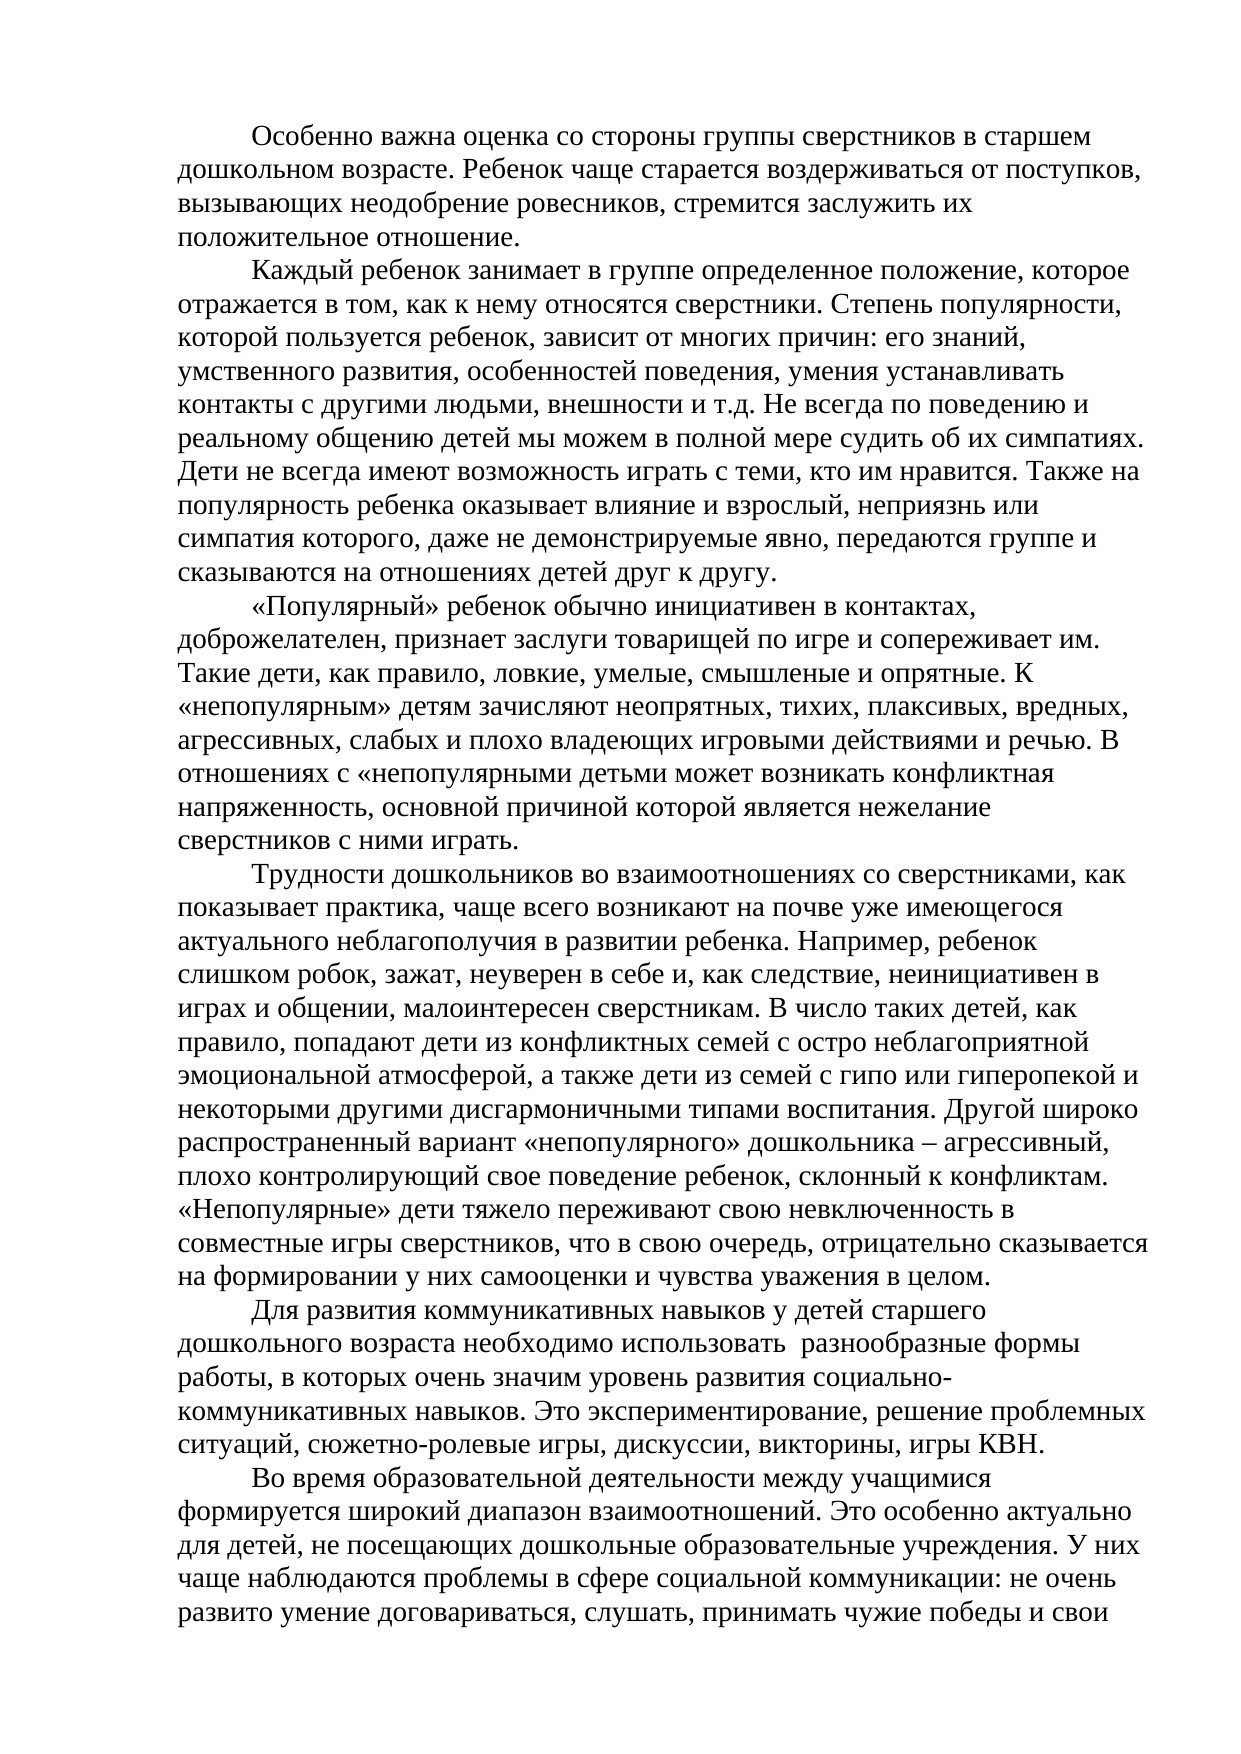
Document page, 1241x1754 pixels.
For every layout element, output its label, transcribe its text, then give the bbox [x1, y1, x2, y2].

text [177, 1460, 1152, 1627]
text Особенно важна оценка со стороны группы сверстников в старшем дошкольном возрасте. Ребенок чаще старается воздерживаться от поступков, вызывающих неодобрение ровесников, стремится заслужить их положительное отношение. [177, 118, 1152, 252]
text Каждый ребенок занимает в группе определенное положение, которое отражается в том, как к нему относятся сверстники. Степень популярности, которой пользуется ребенок, зависит от многих причин: его знаний, умственного развития, особенностей поведения, умения устанавливать контакты с другими людьми, внешности и т.д. Не всегда по поведению и реальному общению детей мы можем в полной мере судить об их симпатиях. Дети не всегда имеют возможность играть с теми, кто им нравится. Также на популярность ребенка оказывает влияние и взрослый, неприязнь или симпатия которого, даже не демонстрируемые явно, передаются группе и сказываются на отношениях детей друг к другу. [177, 252, 1152, 588]
text Трудности дошкольников во взаимоотношениях со сверстниками, как показывает практика, чаще всего возникают на почве уже имеющегося актуального неблагополучия в развитии ребенка. Например, ребенок слишком робок, зажат, неуверен в себе и, как следствие, неинициативен в играх и общении, малоинтересен сверстникам. В число таких детей, как правило, попадают дети из конфликтных семей с остро неблагоприятной эмоциональной атмосферой, а также дети из семей с гипо или гиперопекой и некоторыми другими дисгармоничными типами воспитания. Другой широко распространенный вариант «непопулярного» дошкольника – агрессивный, плохо контролирующий свое поведение ребенок, склонный к конфликтам. «Непопулярные» дети тяжело переживают свою невключенность в совместные игры сверстников, что в свою очередь, отрицательно сказывается на формировании у них самооценки и чувства уважения в целом. [177, 856, 1152, 1292]
text Для развития коммуникативных навыков у детей старшего дошкольного возраста необходимо использовать разнообразные формы работы, в которых очень значим уровень развития социально-коммуникативных навыков. Это экспериментирование, решение проблемных ситуаций, сюжетно-ролевые игры, дискуссии, викторины, игры КВН. [177, 1292, 1152, 1460]
text «Популярный» ребенок обычно инициативен в контактах, доброжелателен, признает заслуги товарищей по игре и сопереживает им. Такие дети, как правило, ловкие, умелые, смышленые и опрятные. К «непопулярным» детям зачисляют неопрятных, тихих, плаксивых, вредных, агрессивных, слабых и плохо владеющих игровыми действиями и речью. В отношениях с «непопулярными детьми может возникать конфликтная напряженность, основной причиной которой является нежелание сверстников с ними играть. [177, 588, 1152, 856]
